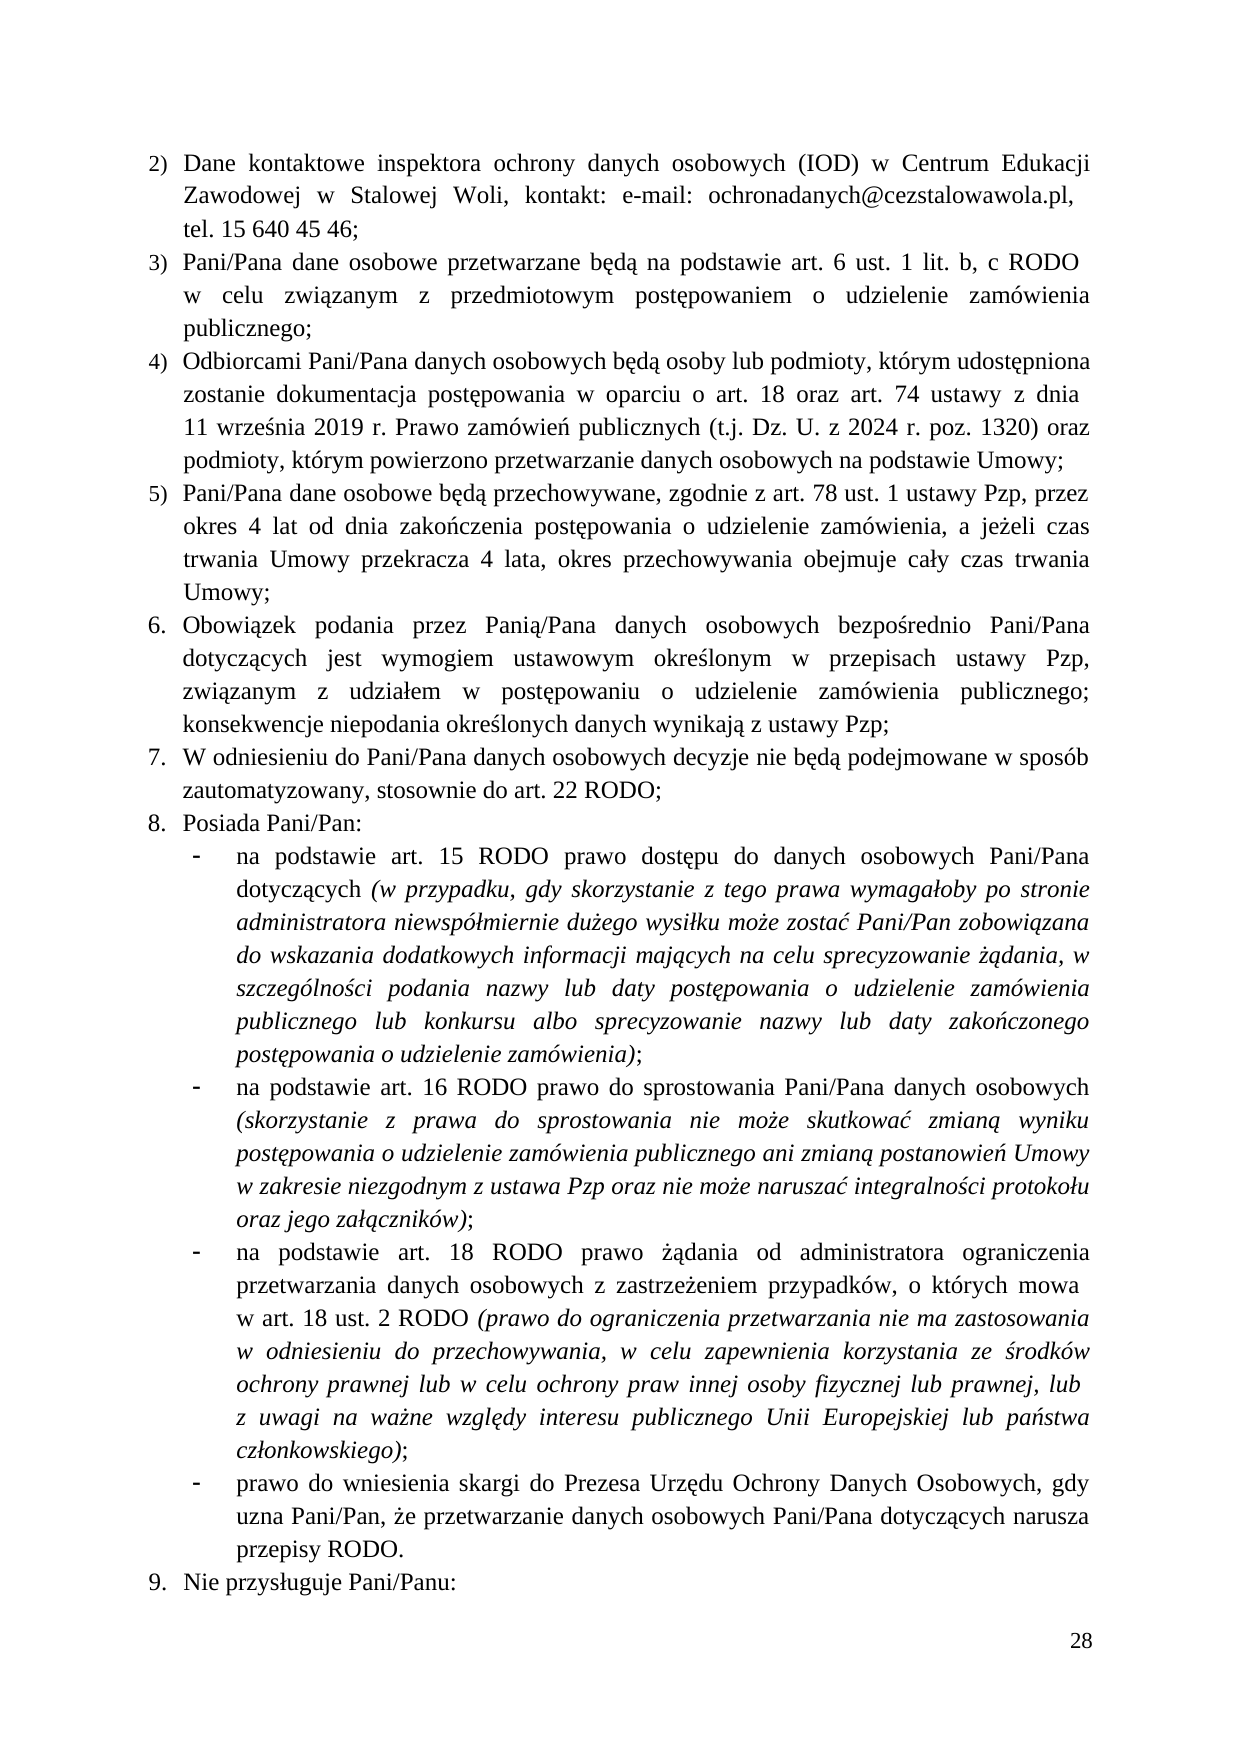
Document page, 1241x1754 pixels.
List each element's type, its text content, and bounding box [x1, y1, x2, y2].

list na podstawie art. 16 RODO prawo do sprostowania Pani/Pana danych osobowych (skorzystanie z prawa do sprostowania nie może skutkować zmianą wyniku postępowania o udzielenie zamówienia publicznego ani zmianą postanowień Umowy w zakresie niezgodnym z ustawa Pzp oraz nie może naruszać integralności protokołu oraz jego załączników); [192, 1072, 1091, 1233]
list prawo do wniesienia skargi do Prezesa Urzędu Ochrony Danych Osobowych, gdy uzna Pani/Pan, że przetwarzanie danych osobowych Pani/Pana dotyczących narusza przepisy RODO. [192, 1468, 1091, 1563]
list Obowiązek podania przez Panią/Pana danych osobowych bezpośrednio Pani/Pana dotyczących jest wymogiem ustawowym określonym w przepisach ustawy Pzp, związanym z udziałem w postępowaniu o udzielenie zamówienia publicznego; konsekwencje niepodania określonych danych wynikają z ustawy Pzp; [148, 610, 1091, 738]
list Posiada Pani/Pan: [148, 808, 1091, 837]
list W odniesieniu do Pani/Pana danych osobowych decyzje nie będą podejmowane w sposób zautomatyzowany, stosownie do art. 22 RODO; [148, 742, 1091, 804]
list na podstawie art. 15 RODO prawo dostępu do danych osobowych Pani/Pana dotyczących (w przypadku, gdy skorzystanie z tego prawa wymagałoby po stronie administratora niewspółmiernie dużego wysiłku może zostać Pani/Pan zobowiązana do wskazania dodatkowych informacji mających na celu sprecyzowanie żądania, w szczególności podania nazwy lub daty postępowania o udzielenie zamówienia publicznego lub konkursu albo sprecyzowanie nazwy lub daty zakończonego postępowania o udzielenie zamówienia); [192, 841, 1091, 1068]
list Odbiorcami Pani/Pana danych osobowych będą osoby lub podmioty, którym udostępniona zostanie dokumentacja postępowania w oparciu o art. 18 oraz art. 74 ustawy z dnia 11 września 2019 r. Prawo zamówień publicznych (t.j. Dz. U. z 2024 r. poz. 1320) oraz podmioty, którym powierzono przetwarzanie danych osobowych na podstawie Umowy; [148, 346, 1091, 473]
list Pani/Pana dane osobowe będą przechowywane, zgodnie z art. 78 ust. 1 ustawy Pzp, przez okres 4 lat od dnia zakończenia postępowania o udzielenie zamówienia, a jeżeli czas trwania Umowy przekracza 4 lata, okres przechowywania obejmuje cały czas trwania Umowy; [148, 478, 1091, 606]
list na podstawie art. 18 RODO prawo żądania od administratora ograniczenia przetwarzania danych osobowych z zastrzeżeniem przypadków, o których mowa w art. 18 ust. 2 RODO (prawo do ograniczenia przetwarzania nie ma zastosowania w odniesieniu do przechowywania, w celu zapewnienia korzystania ze środków ochrony prawnej lub w celu ochrony praw innej osoby fizycznej lub prawnej, lub z uwagi na ważne względy interesu publicznego Unii Europejskiej lub państwa członkowskiego); [192, 1237, 1091, 1464]
list Nie przysługuje Pani/Panu: [148, 1567, 1091, 1596]
list Dane kontaktowe inspektora ochrony danych osobowych (IOD) w Centrum Edukacji Zawodowej w Stalowej Woli, kontakt: e-mail: ochronadanych@cezstalowawola.pl, tel. 15 640 45 46; [148, 148, 1091, 242]
list Pani/Pana dane osobowe przetwarzane będą na podstawie art. 6 ust. 1 lit. b, c RODO w celu związanym z przedmiotowym postępowaniem o udzielenie zamówienia publicznego; [148, 247, 1091, 341]
